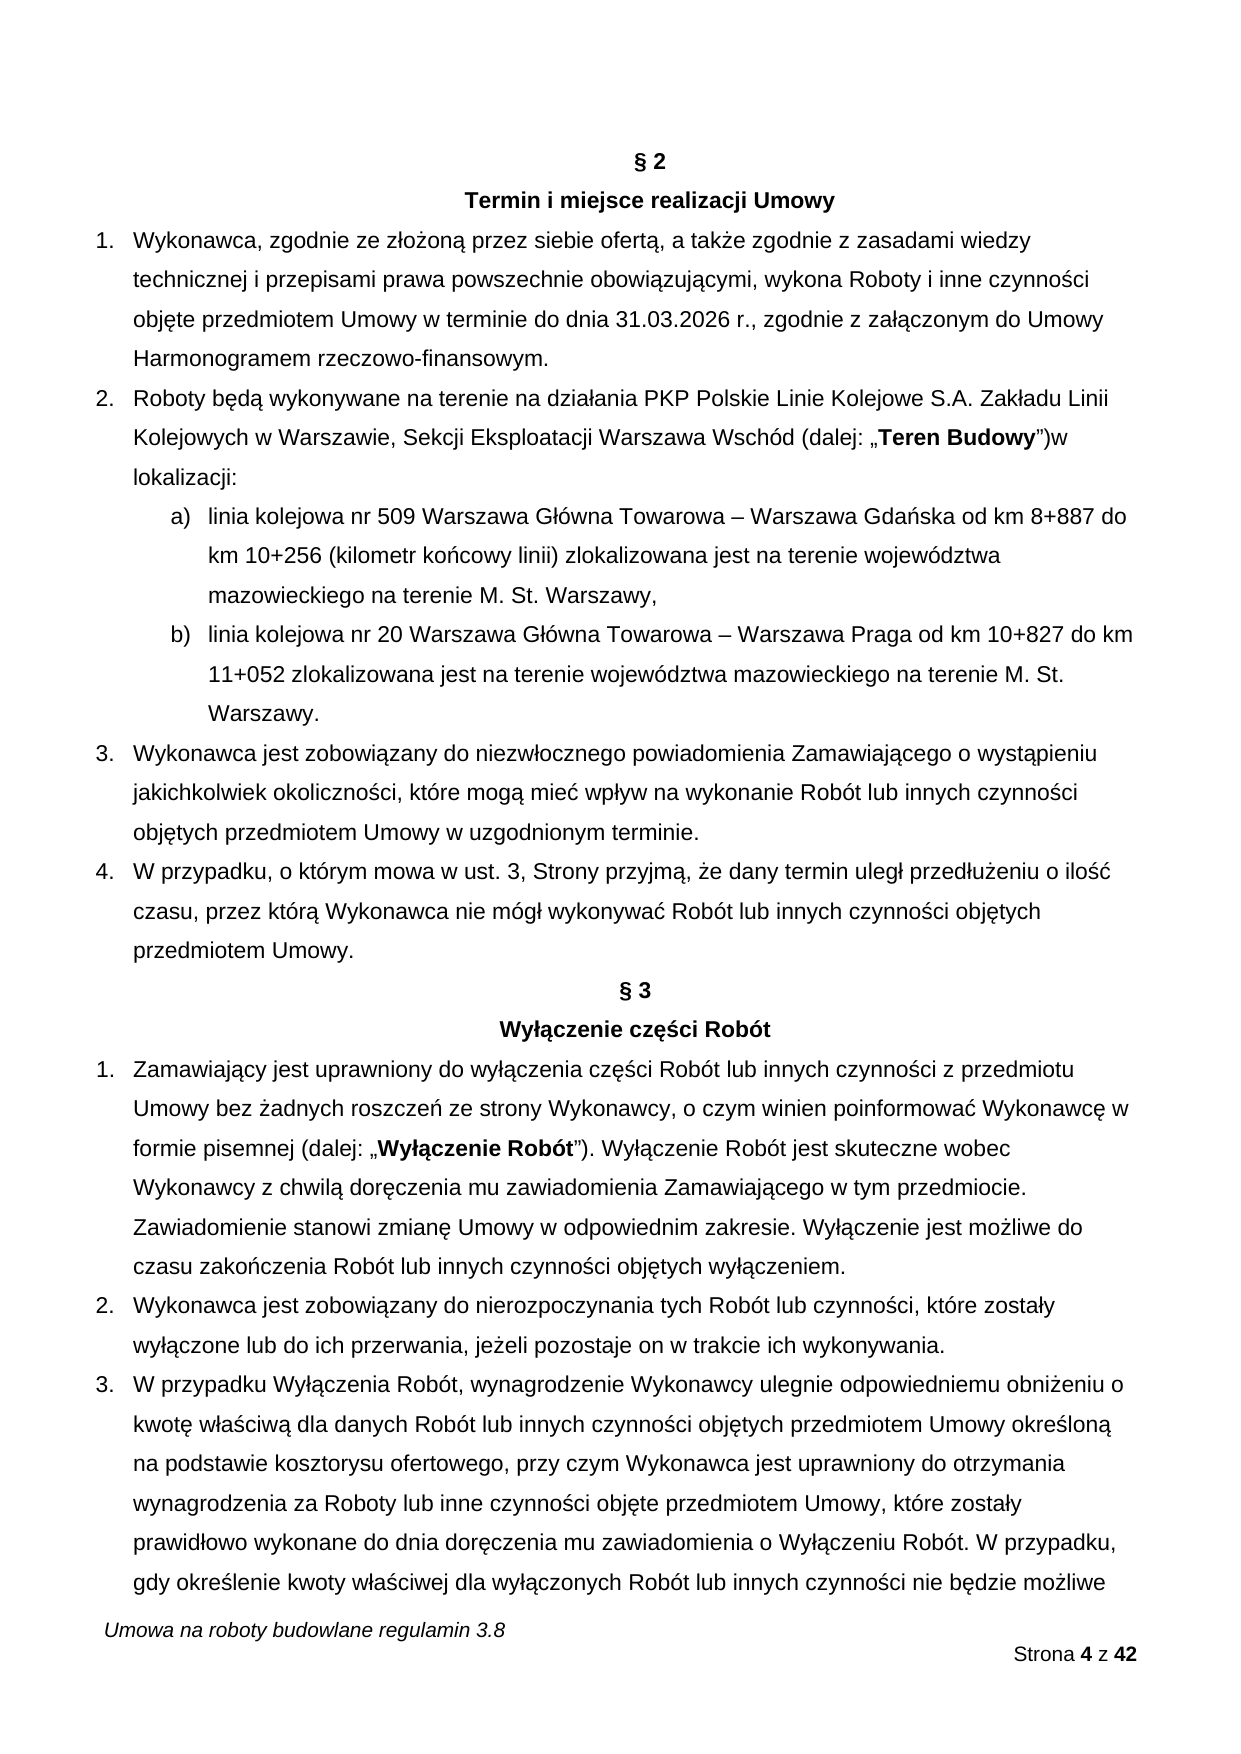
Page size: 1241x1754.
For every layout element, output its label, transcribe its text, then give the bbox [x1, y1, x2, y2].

text Termin i miejsce realizacji Umowy [162, 187, 1137, 213]
text § 3 [133, 977, 1137, 1003]
list Zamawiający jest uprawniony do wyłączenia części Robót lub innych czynności z przedmiotu Umowy bez żadnych roszczeń ze strony Wykonawcy, o czym winien poinformować Wykonawcę w formie pisemnej (dalej: „Wyłączenie Robót”). Wyłączenie Robót jest skuteczne wobec Wykonawcy z chwilą doręczenia mu zawiadomienia Zamawiającego w tym przedmiocie. Zawiadomienie stanowi zmianę Umowy w odpowiednim zakresie. Wyłączenie jest możliwe do czasu zakończenia Robót lub innych czynności objętych wyłączeniem. [96, 1056, 1137, 1279]
list Roboty będą wykonywane na terenie na działania PKP Polskie Linie Kolejowe S.A. Zakładu Linii Kolejowych w Warszawie, Sekcji Eksploatacji Warszawa Wschód (dalej: „Teren Budowy”)w lokalizacji: [95, 384, 1137, 490]
list Wykonawca jest zobowiązany do niezwłocznego powiadomienia Zamawiającego o wystąpieniu jakichkolwiek okoliczności, które mogą mieć wpływ na wykonanie Robót lub innych czynności objętych przedmiotem Umowy w uzgodnionym terminie. [95, 740, 1137, 845]
text Wyłączenie części Robót [133, 1016, 1137, 1042]
list Wykonawca jest zobowiązany do nierozpoczynania tych Robót lub czynności, które zostały wyłączone lub do ich przerwania, jeżeli pozostaje on w trakcie ich wykonywania. [95, 1292, 1137, 1358]
list linia kolejowa nr 509 Warszawa Główna Towarowa – Warszawa Gdańska od km 8+887 do km 10+256 (kilometr końcowy linii) zlokalizowana jest na terenie województwa mazowieckiego na terenie M. St. Warszawy, [170, 503, 1137, 608]
list linia kolejowa nr 20 Warszawa Główna Towarowa – Warszawa Praga od km 10+827 do km 11+052 zlokalizowana jest na terenie województwa mazowieckiego na terenie M. St. Warszawy. [170, 621, 1137, 727]
text § 2 [162, 148, 1137, 174]
list Wykonawca, zgodnie ze złożoną przez siebie ofertą, a także zgodnie z zasadami wiedzy technicznej i przepisami prawa powszechnie obowiązującymi, wykona Roboty i inne czynności objęte przedmiotem Umowy w terminie do dnia 31.03.2026 r., zgodnie z załączonym do Umowy Harmonogramem rzeczowo-finansowym. [95, 227, 1137, 371]
list W przypadku, o którym mowa w ust. 3, Strony przyjmą, że dany termin uległ przedłużeniu o ilość czasu, przez którą Wykonawca nie mógł wykonywać Robót lub innych czynności objętych przedmiotem Umowy. [95, 858, 1137, 963]
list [95, 1371, 1137, 1595]
